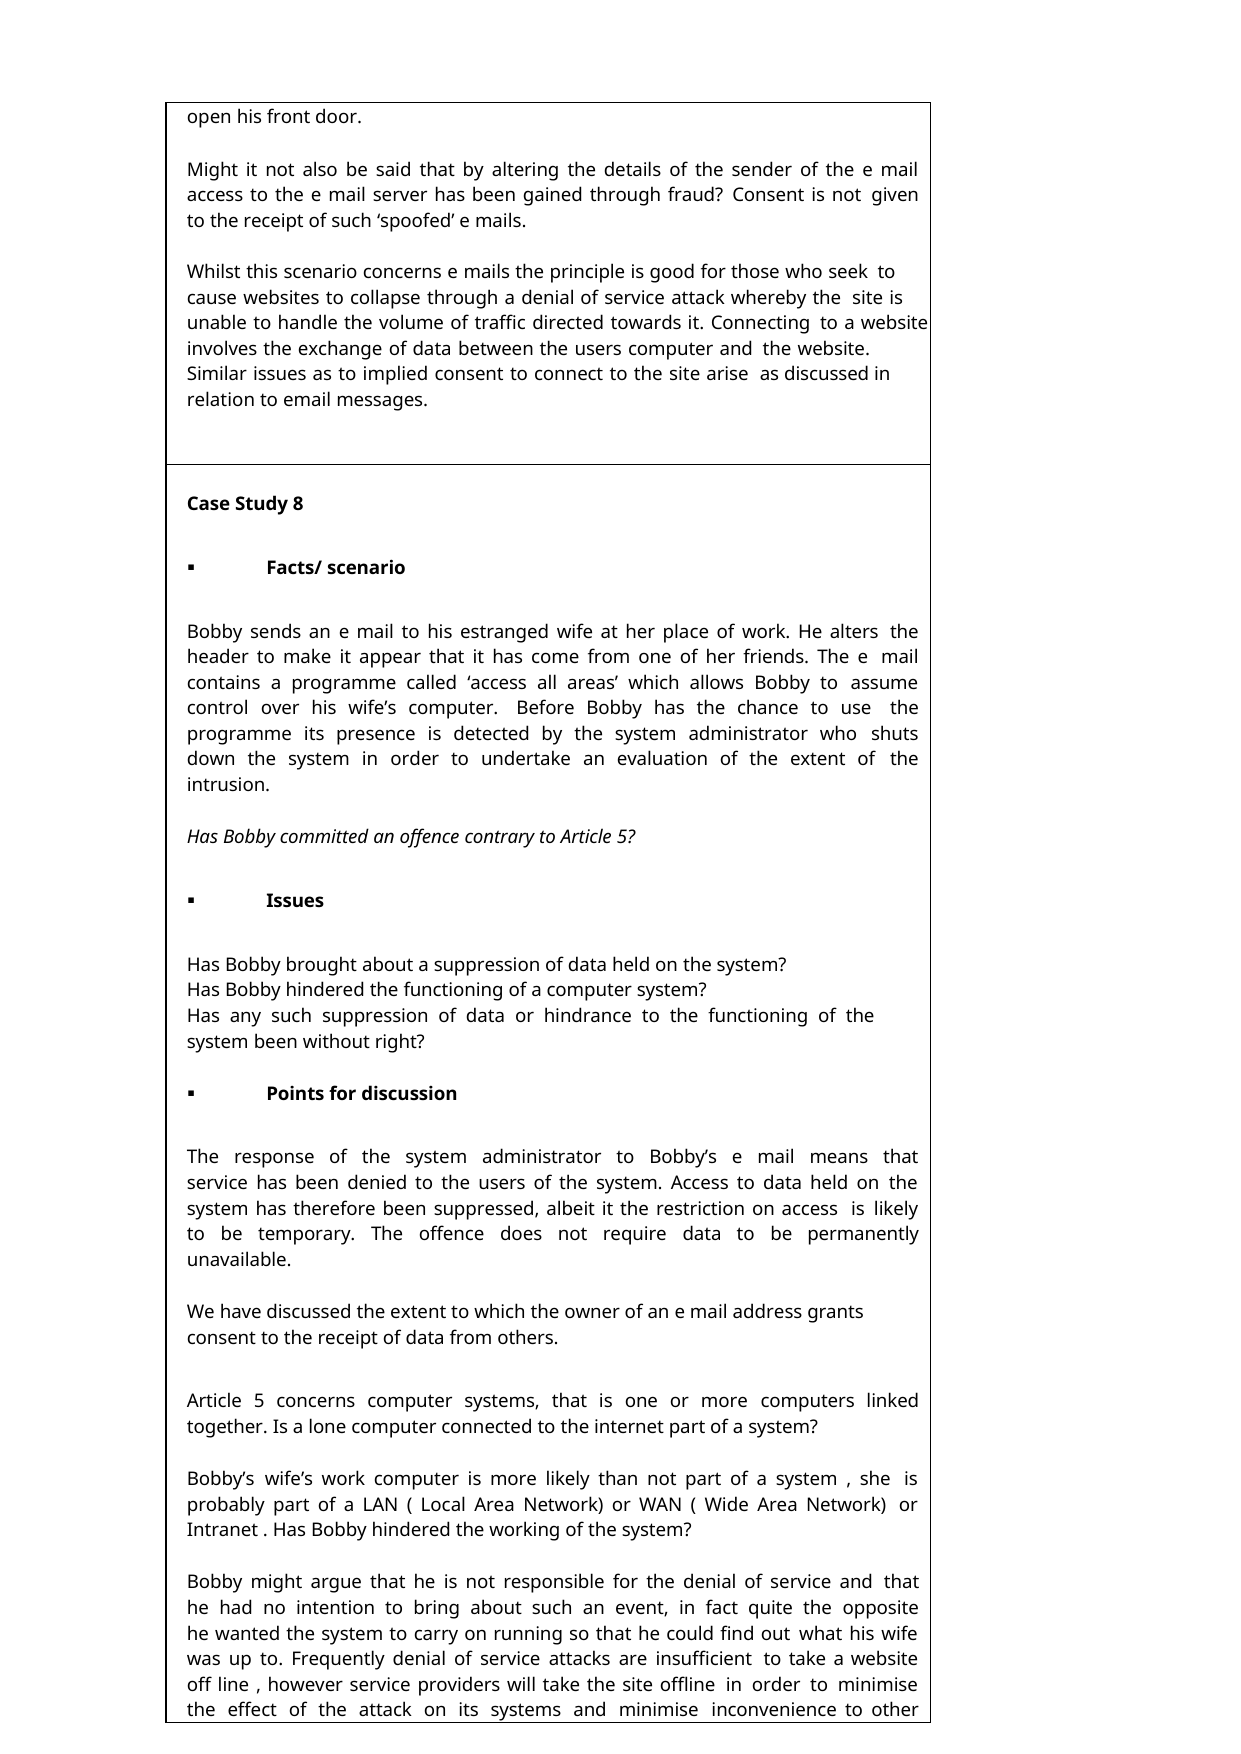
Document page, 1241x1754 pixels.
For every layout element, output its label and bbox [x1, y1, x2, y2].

table_cell [167, 465, 930, 1722]
table_cell [167, 103, 930, 463]
